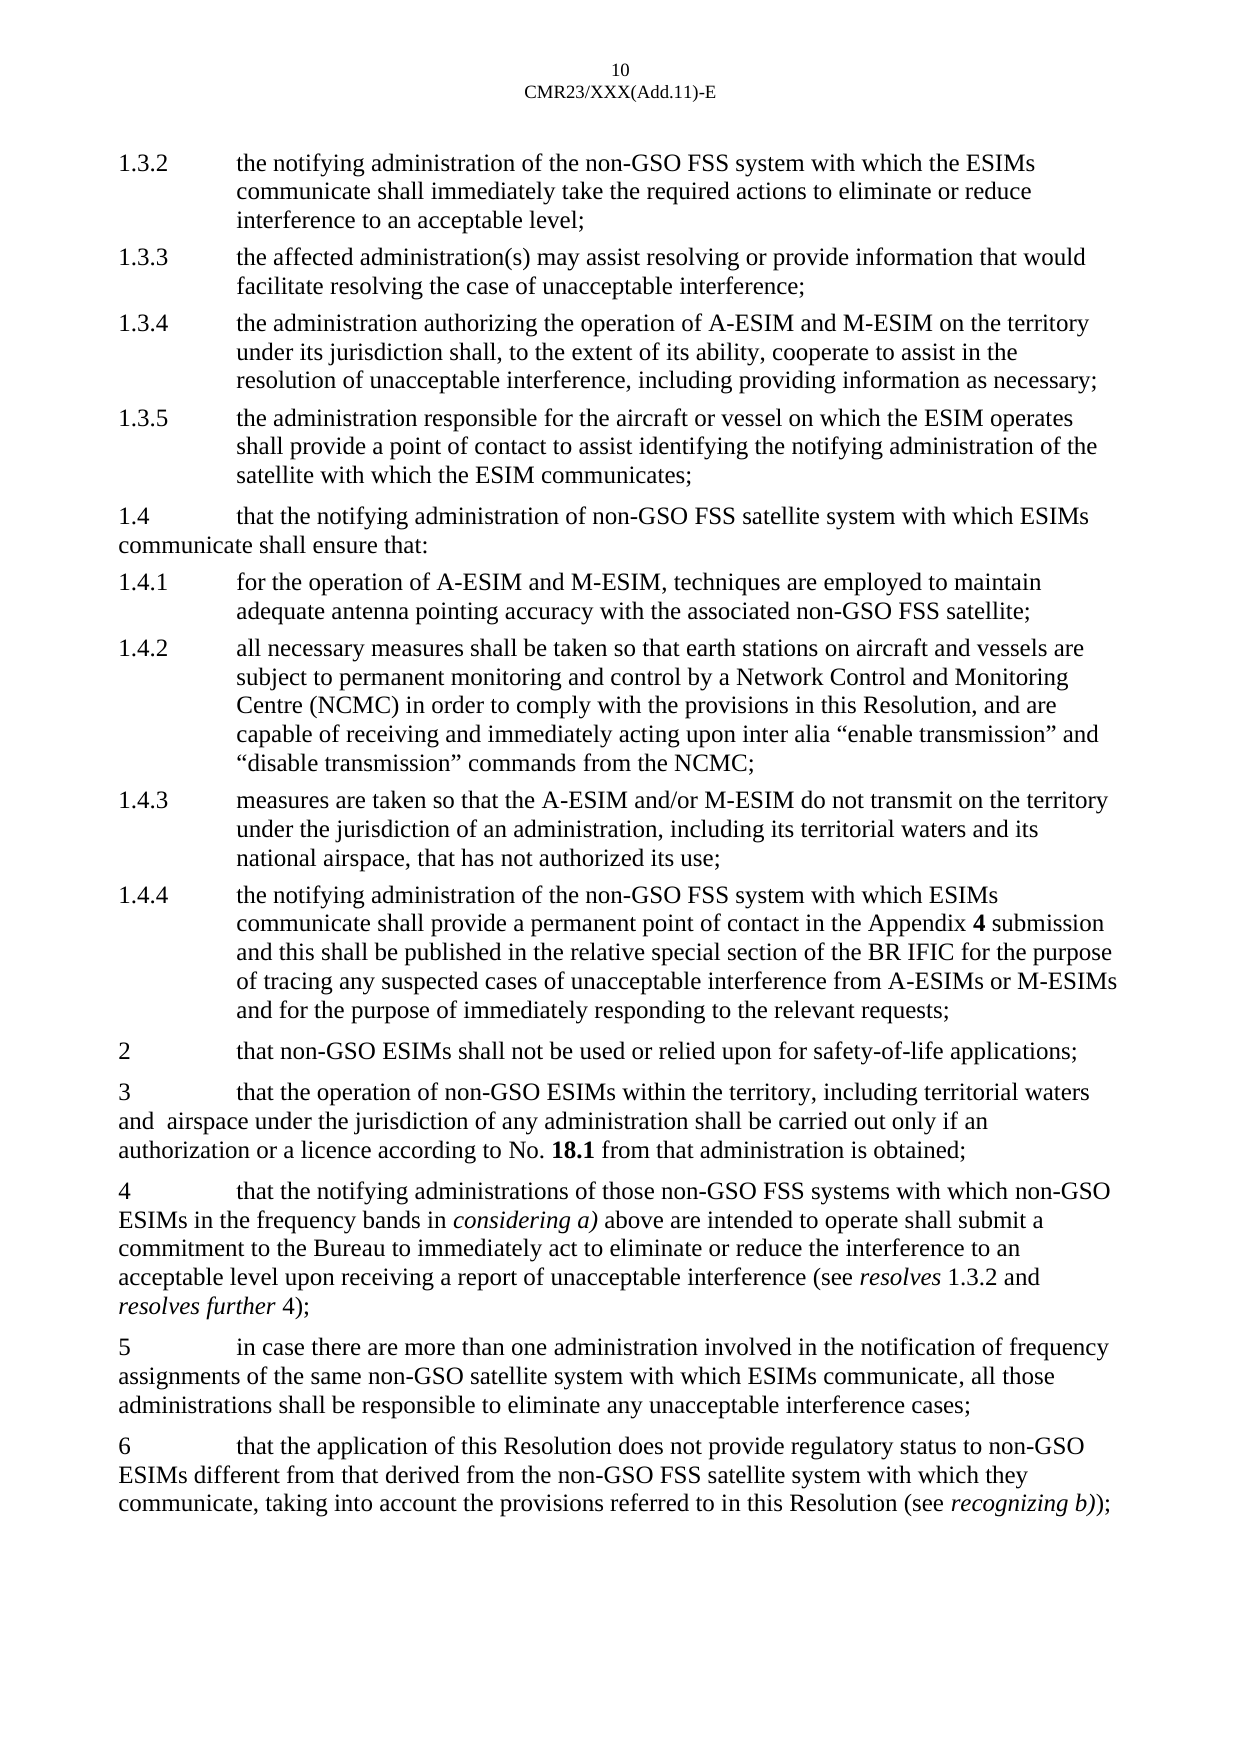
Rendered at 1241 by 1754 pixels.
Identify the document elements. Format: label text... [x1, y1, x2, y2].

text 1.4.3 measures are taken so that the A-ESIM and/or M-ESIM do not transmit on the territory under the jurisdiction of an administration, including its territorial waters and its national airspace, that has not authorized its use; [118, 785, 1122, 871]
text 1.4.1 for the operation of A-ESIM and M-ESIM, techniques are employed to maintain adequate antenna pointing accuracy with the associated non-GSO FSS satellite; [118, 567, 1122, 625]
text 5 in case there are more than one administration involved in the notification of frequency assignments of the same non-GSO satellite system with which ESIMs communicate, all those administrations shall be responsible to eliminate any unacceptable interference cases; [118, 1332, 1122, 1418]
text 1.3.3 the affected administration(s) may assist resolving or provide information that would facilitate resolving the case of unacceptable interference; [118, 242, 1122, 300]
text 1.3.5 the administration responsible for the aircraft or vessel on which the ESIM operates shall provide a point of contact to assist identifying the notifying administration of the satellite with which the ESIM communicates; [118, 403, 1122, 489]
text 2 that non-GSO ESIMs shall not be used or relied upon for safety-of-life applications; [118, 1036, 1122, 1065]
text 3 that the operation of non-GSO ESIMs within the territory, including territorial waters and airspace under the jurisdiction of any administration shall be carried out only if an authorization or a licence according to No. 18.1 from that administration is obtained; [118, 1077, 1122, 1163]
text 1.4.4 the notifying administration of the non-GSO FSS system with which ESIMs communicate shall provide a permanent point of contact in the Appendix 4 submission and this shall be published in the relative special section of the BR IFIC for the purpose of tracing any suspected cases of unacceptable interference from A-ESIMs or M-ESIMs and for the purpose of immediately responding to the relevant requests; [118, 880, 1122, 1023]
text 1.4 that the notifying administration of non-GSO FSS satellite system with which ESIMs communicate shall ensure that: [118, 501, 1122, 559]
text 1.3.4 the administration authorizing the operation of A-ESIM and M-ESIM on the territory under its jurisdiction shall, to the extent of its ability, cooperate to assist in the resolution of unacceptable interference, including providing information as necessary; [118, 308, 1122, 394]
text 6 that the application of this Resolution does not provide regulatory status to non-GSO ESIMs different from that derived from the non-GSO FSS satellite system with which they communicate, taking into account the provisions referred to in this Resolution (see recognizing b)); [118, 1431, 1122, 1517]
text 1.3.2 the notifying administration of the non-GSO FSS system with which the ESIMs communicate shall immediately take the required actions to eliminate or reduce interference to an acceptable level; [118, 148, 1122, 234]
text 1.4.2 all necessary measures shall be taken so that earth stations on aircraft and vessels are subject to permanent monitoring and control by a Network Control and Monitoring Centre (NCMC) in order to comply with the provisions in this Resolution, and are capable of receiving and immediately acting upon inter alia “enable transmission” and “disable transmission” commands from the NCMC; [118, 633, 1122, 777]
text 4 that the notifying administrations of those non-GSO FSS systems with which non-GSO ESIMs in the frequency bands in considering a) above are intended to operate shall submit a commitment to the Bureau to immediately act to eliminate or reduce the interference to an acceptable level upon receiving a report of unacceptable interference (see resolves 1.3.2 and resolves further 4); [118, 1176, 1122, 1320]
